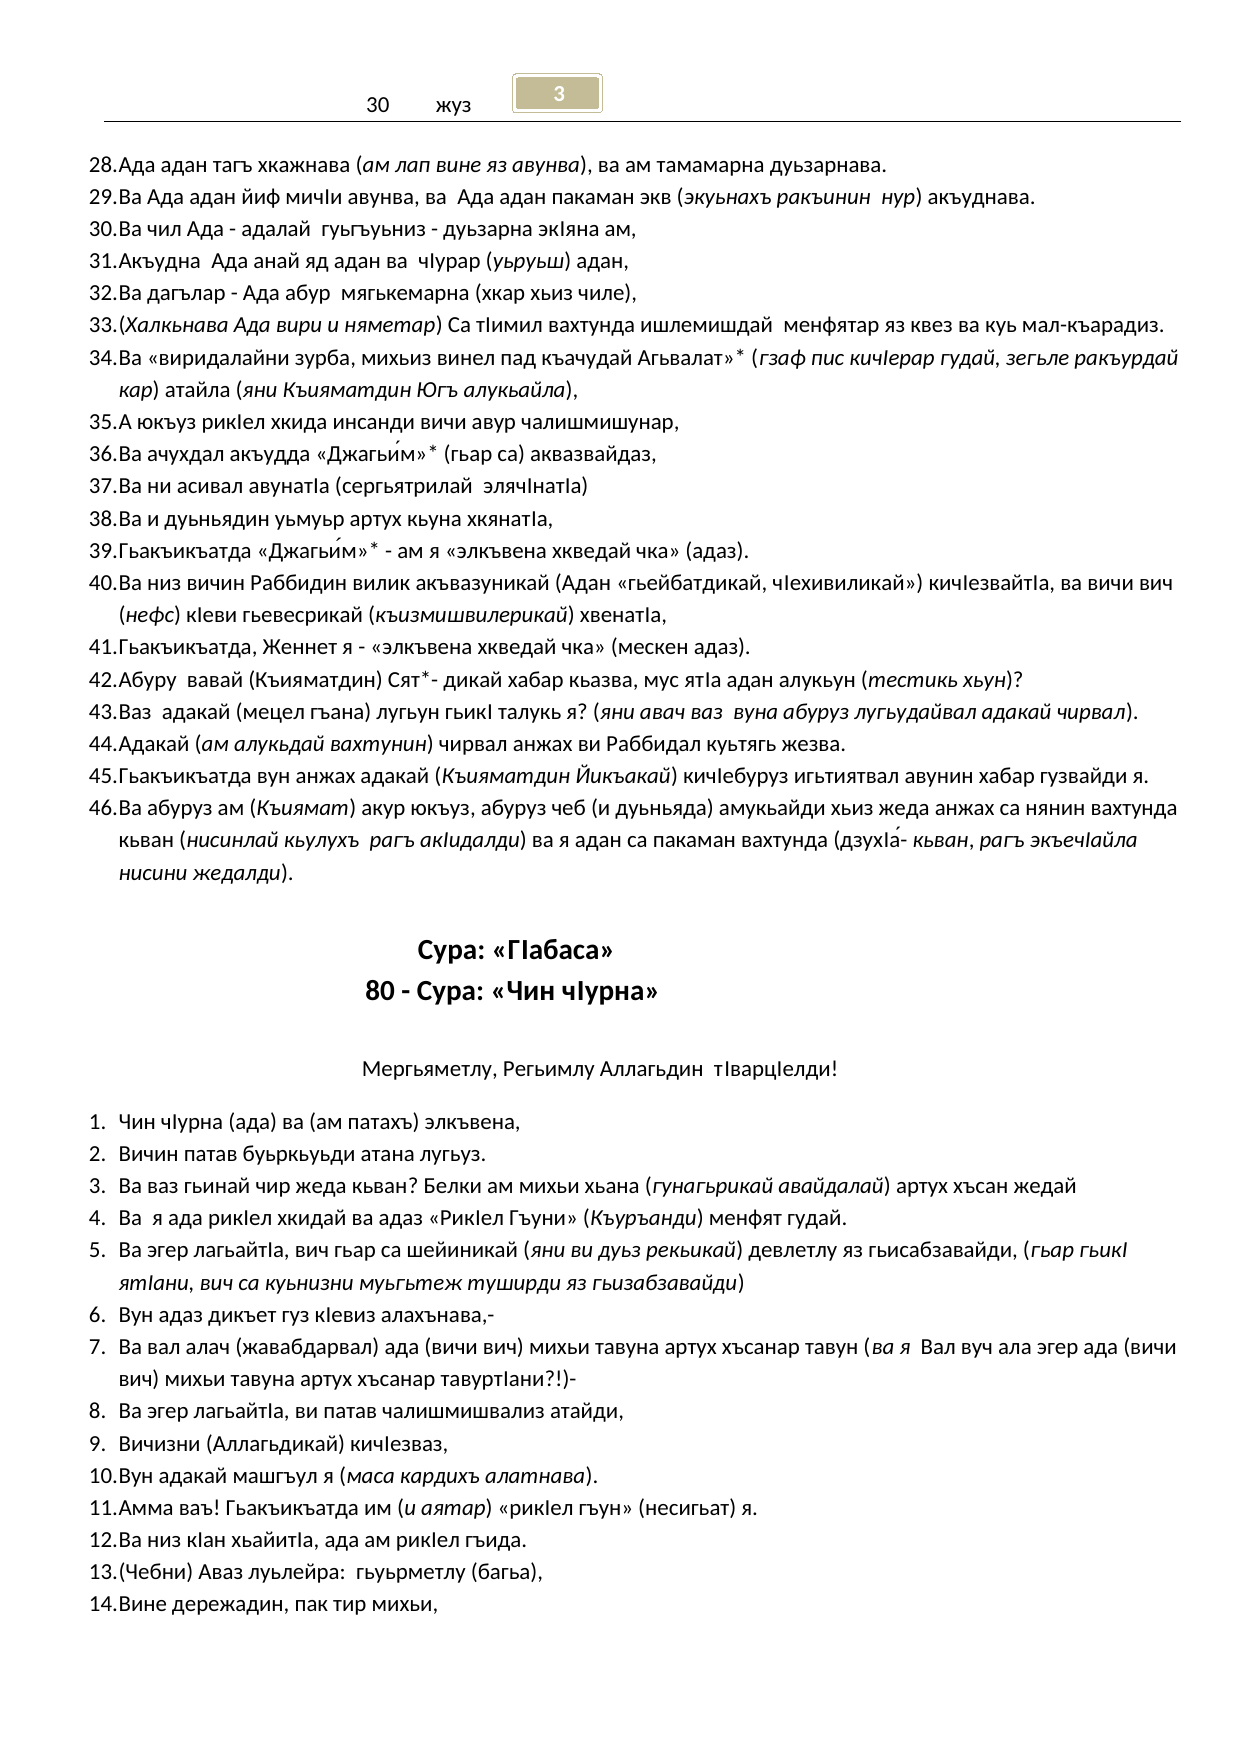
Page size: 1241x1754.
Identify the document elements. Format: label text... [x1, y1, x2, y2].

list Ва я ада рикIел хкидай ва адаз «РикIел Гъуни» (Къуръанди) менфят гудай. [89, 1203, 1211, 1231]
list Ва чил Ада - адалай гуьгъуьниз - дуьзарна экIяна ам, [89, 214, 1211, 242]
list (Чебни) Аваз луьлейра: гьуьрметлу (багьа), [89, 1557, 1211, 1585]
list Вичизни (Аллагьдикай) кичIезваз, [89, 1429, 1211, 1457]
text Сура: «ГIабаса» [89, 931, 1211, 967]
list Ва низ кIан хьайитIа, ада ам рикIел гъида. [89, 1525, 1211, 1553]
list Ва эгер лагьайтIа, вич гьар са шейиникай (яни ви дуьз рекьикай) девлетлу яз гьисабзавайди, (гьар гьикI ятIани, вич са куьнизни муьгьтеж туширди яз гьизабзавайди) [89, 1236, 1211, 1296]
list Ва «виридалайни зурба, михьиз винел пад къачудай Агьвалат»* (гзаф пис кичIерар гудай, зегьле ракъурдай кар) атайла (яни Къияматдин Югъ алукьайла), [89, 343, 1211, 403]
list Абуру вавай (Къияматдин) Сят*- дикай хабар кьазва, мус ятIа адан алукьун (тестикь хьун)? [89, 665, 1211, 693]
list Чин чIурна (ада) ва (ам патахъ) элкъвена, [89, 1107, 1211, 1135]
list Вун адаз дикъет гуз кIевиз алахънава,- [89, 1300, 1211, 1328]
list Ва Ада адан йиф мичIи авунва, ва Ада адан пакаман экв (экуьнахъ ракъинин нур) акъуднава. [89, 182, 1211, 210]
list Акъудна Ада анай яд адан ва чIурар (уьруьш) адан, [89, 246, 1211, 274]
list Ваз адакай (мецел гъана) лугьун гьикI талукь я? (яни авач ваз вуна абуруз лугьудайвал адакай чирвал). [89, 697, 1211, 725]
list Ва ваз гьинай чир жеда кьван? Белки ам михьи хьана (гунагьрикай авайдалай) артух хъсан жедай [89, 1171, 1211, 1199]
list Гьакъикъатда «Джагьи́м»* - ам я «элкъвена хкведай чка» (адаз). [89, 536, 1211, 564]
list Вине дережадин, пак тир михьи, [89, 1589, 1211, 1618]
list Вун адакай машгъул я (маса кардихъ алатнава). [89, 1461, 1211, 1489]
list Вичин патав буьркьуьди атана лугьуз. [89, 1139, 1211, 1167]
text Мергьяметлу, Регьимлу Аллагьдин тIварцIелди! [89, 1054, 1211, 1082]
list А юкъуз рикIел хкида инсанди вичи авур чалишмишунар, [89, 407, 1211, 435]
list Ва низ вичин Раббидин вилик акъвазуникай (Адан «гьейбатдикай, чIехивиликай») кичIезвайтIа, ва вичи вич (нефс) кIеви гьевесрикай (къизмишвилерикай) хвенатIа, [89, 568, 1211, 628]
list Ва эгер лагьайтIа, ви патав чалишмишвализ атайди, [89, 1396, 1211, 1424]
list Ва вал алач (жавабдарвал) ада (вичи вич) михьи тавуна артух хъсанар тавун (ва я Вал вуч ала эгер ада (вичи вич) михьи тавуна артух хъсанар тавуртIани?!)- [89, 1332, 1211, 1392]
list Ва ачухдал акъудда «Джагьи́м»* (гьар са) аквазвайдаз, [89, 439, 1211, 467]
list Адакай (ам алукьдай вахтунин) чирвал анжах ви Раббидал куьтягь жезва. [89, 729, 1211, 757]
list Ва и дуьньядин уьмуьр артух кьуна хкянатIа, [89, 504, 1211, 532]
text 80 - Сура: «Чин чIурна» [89, 972, 1211, 1007]
list (Халкьнава Ада вири и няметар) Са тIимил вахтунда ишлемишдай менфятар яз квез ва куь мал-къарадиз. [89, 311, 1211, 339]
list Амма ваъ! Гьакъикъатда им (и аятар) «рикIел гъун» (несигьат) я. [89, 1493, 1211, 1521]
list Ва абуруз ам (Къиямат) акур юкъуз, абуруз чеб (и дуьньяда) амукьайди хьиз жеда анжах са нянин вахтунда кьван (нисинлай кьулухъ рагъ акIидалди) ва я адан са пакаман вахтунда (дзухIа́- кьван, рагъ экъечIайла нисини жедалди). [89, 793, 1211, 886]
list Гьакъикъатда, Женнет я - «элкъвена хкведай чка» (мескен адаз). [89, 632, 1211, 661]
list Гьакъикъатда вун анжах адакай (Къияматдин Йикъакай) кичIебуруз игьтиятвал авунин хабар гузвайди я. [89, 761, 1211, 789]
list Ада адан тагъ хкажнава (ам лап вине яз авунва), ва ам тамамарна дуьзарнава. [89, 150, 1211, 178]
list Ва дагълар - Ада абур мягькемарна (хкар хьиз чиле), [89, 278, 1211, 306]
list Ва ни асивал авунатIа (сергьятрилай элячIнатIа) [89, 472, 1211, 499]
